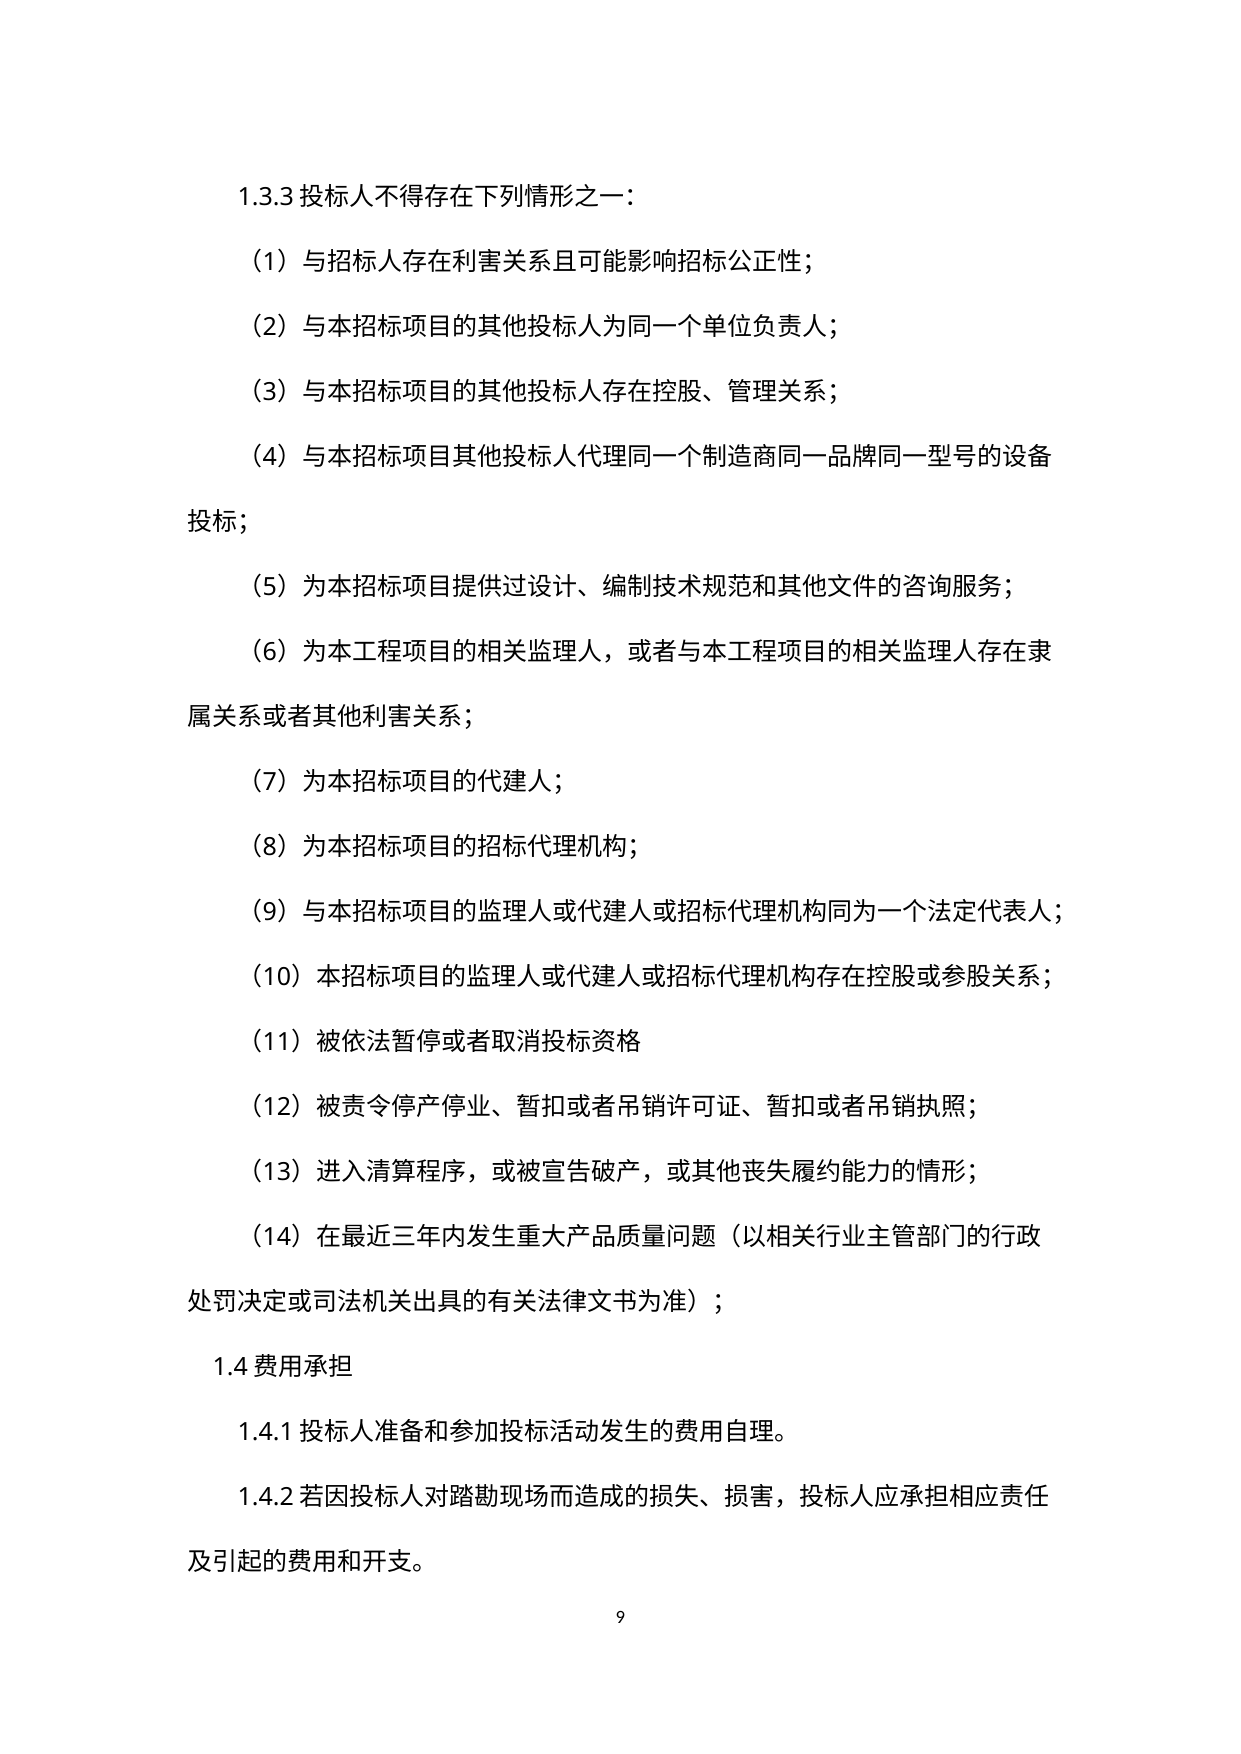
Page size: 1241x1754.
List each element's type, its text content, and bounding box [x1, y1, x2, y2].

text （9）与本招标项目的监理人或代建人或招标代理机构同为一个法定代表人； [187, 877, 1053, 942]
text （12）被责令停产停业、暂扣或者吊销许可证、暂扣或者吊销执照； [187, 1072, 1053, 1137]
text （14）在最近三年内发生重大产品质量问题（以相关行业主管部门的行政处罚决定或司法机关出具的有关法律文书为准）； [187, 1202, 1053, 1332]
text （8）为本招标项目的招标代理机构； [187, 812, 1053, 877]
text （4）与本招标项目其他投标人代理同一个制造商同一品牌同一型号的设备投标； [187, 422, 1053, 552]
text （3）与本招标项目的其他投标人存在控股、管理关系； [187, 357, 1053, 422]
text 1.3.3投标人不得存在下列情形之一： [187, 162, 1053, 227]
text （2）与本招标项目的其他投标人为同一个单位负责人； [187, 292, 1053, 357]
text （7）为本招标项目的代建人； [187, 747, 1053, 812]
text （10）本招标项目的监理人或代建人或招标代理机构存在控股或参股关系； [187, 942, 1053, 1007]
text 1.4费用承担 [187, 1332, 1053, 1397]
text 1.4.1投标人准备和参加投标活动发生的费用自理。 [187, 1397, 1053, 1462]
text （1）与招标人存在利害关系且可能影响招标公正性； [187, 227, 1053, 292]
text （5）为本招标项目提供过设计、编制技术规范和其他文件的咨询服务； [187, 552, 1053, 617]
text （6）为本工程项目的相关监理人，或者与本工程项目的相关监理人存在隶属关系或者其他利害关系； [187, 617, 1053, 747]
text 1.4.2若因投标人对踏勘现场而造成的损失、损害，投标人应承担相应责任及引起的费用和开支。 [187, 1462, 1053, 1592]
text （11）被依法暂停或者取消投标资格 [187, 1007, 1053, 1072]
text （13）进入清算程序，或被宣告破产，或其他丧失履约能力的情形； [187, 1137, 1053, 1202]
